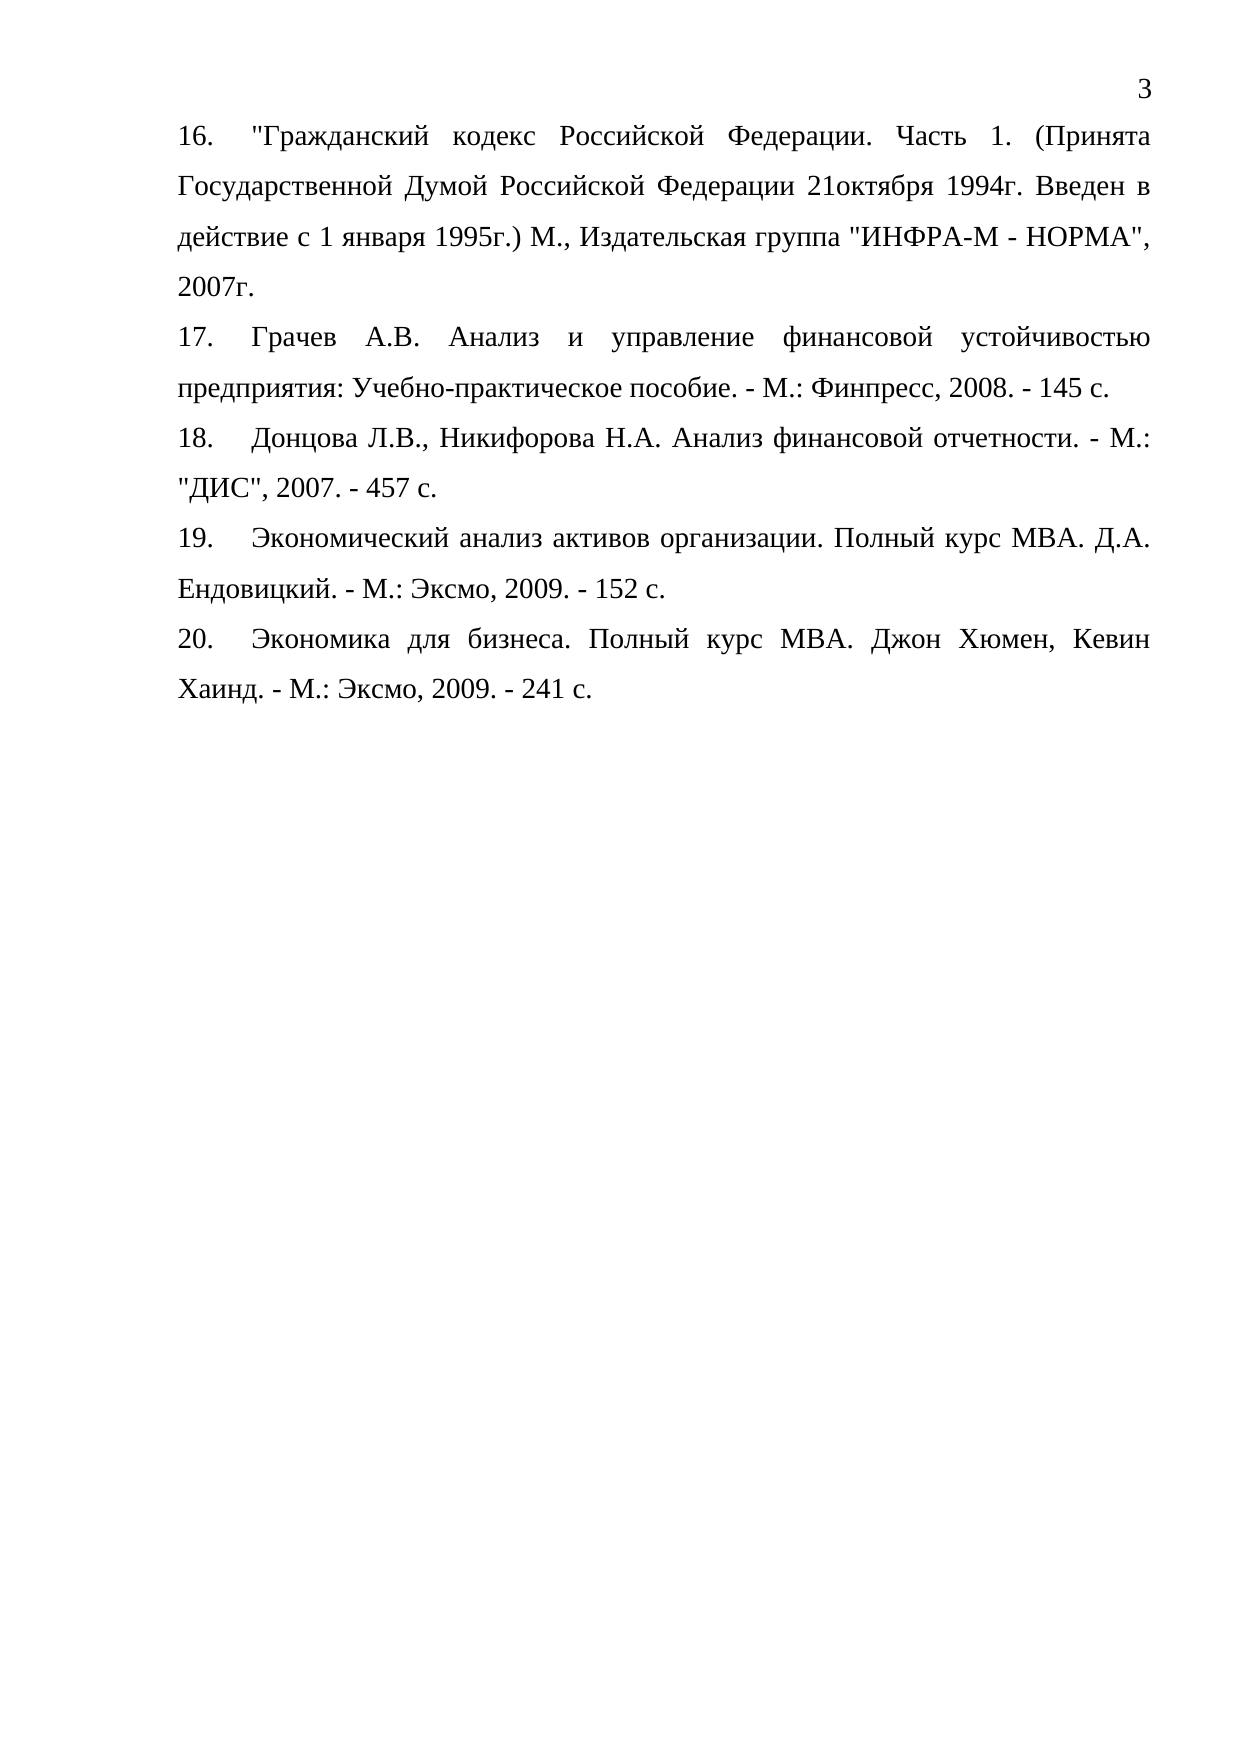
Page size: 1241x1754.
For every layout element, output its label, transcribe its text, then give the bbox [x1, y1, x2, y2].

text Грачев А.В. Анализ и управление финансовой устойчивостью предприятия: Учебно-практическое пособие. - М.: Финпресс, 2008. - 145 с. [177, 319, 1152, 403]
text Экономика для бизнеса. Полный курс МВА. Джон Хюмен, Кевин Хаинд. - М.: Эксмо, 2009. - 241 с. [177, 621, 1152, 705]
text Экономический анализ активов организации. Полный курс МВА. Д.А. Ендовицкий. - М.: Эксмо, 2009. - 152 с. [177, 521, 1152, 604]
text "Гражданский кодекс Российской Федерации. Часть 1. (Принята Государственной Думой Российской Федерации 21октября 1994г. Введен в действие с 1 января 1995г.) М., Издательская группа "ИНФРА-М - НОРМА", 2007г. [177, 118, 1152, 303]
text Донцова Л.В., Никифорова Н.А. Анализ финансовой отчетности. - М.: "ДИС", 2007. - 457 с. [177, 420, 1152, 504]
